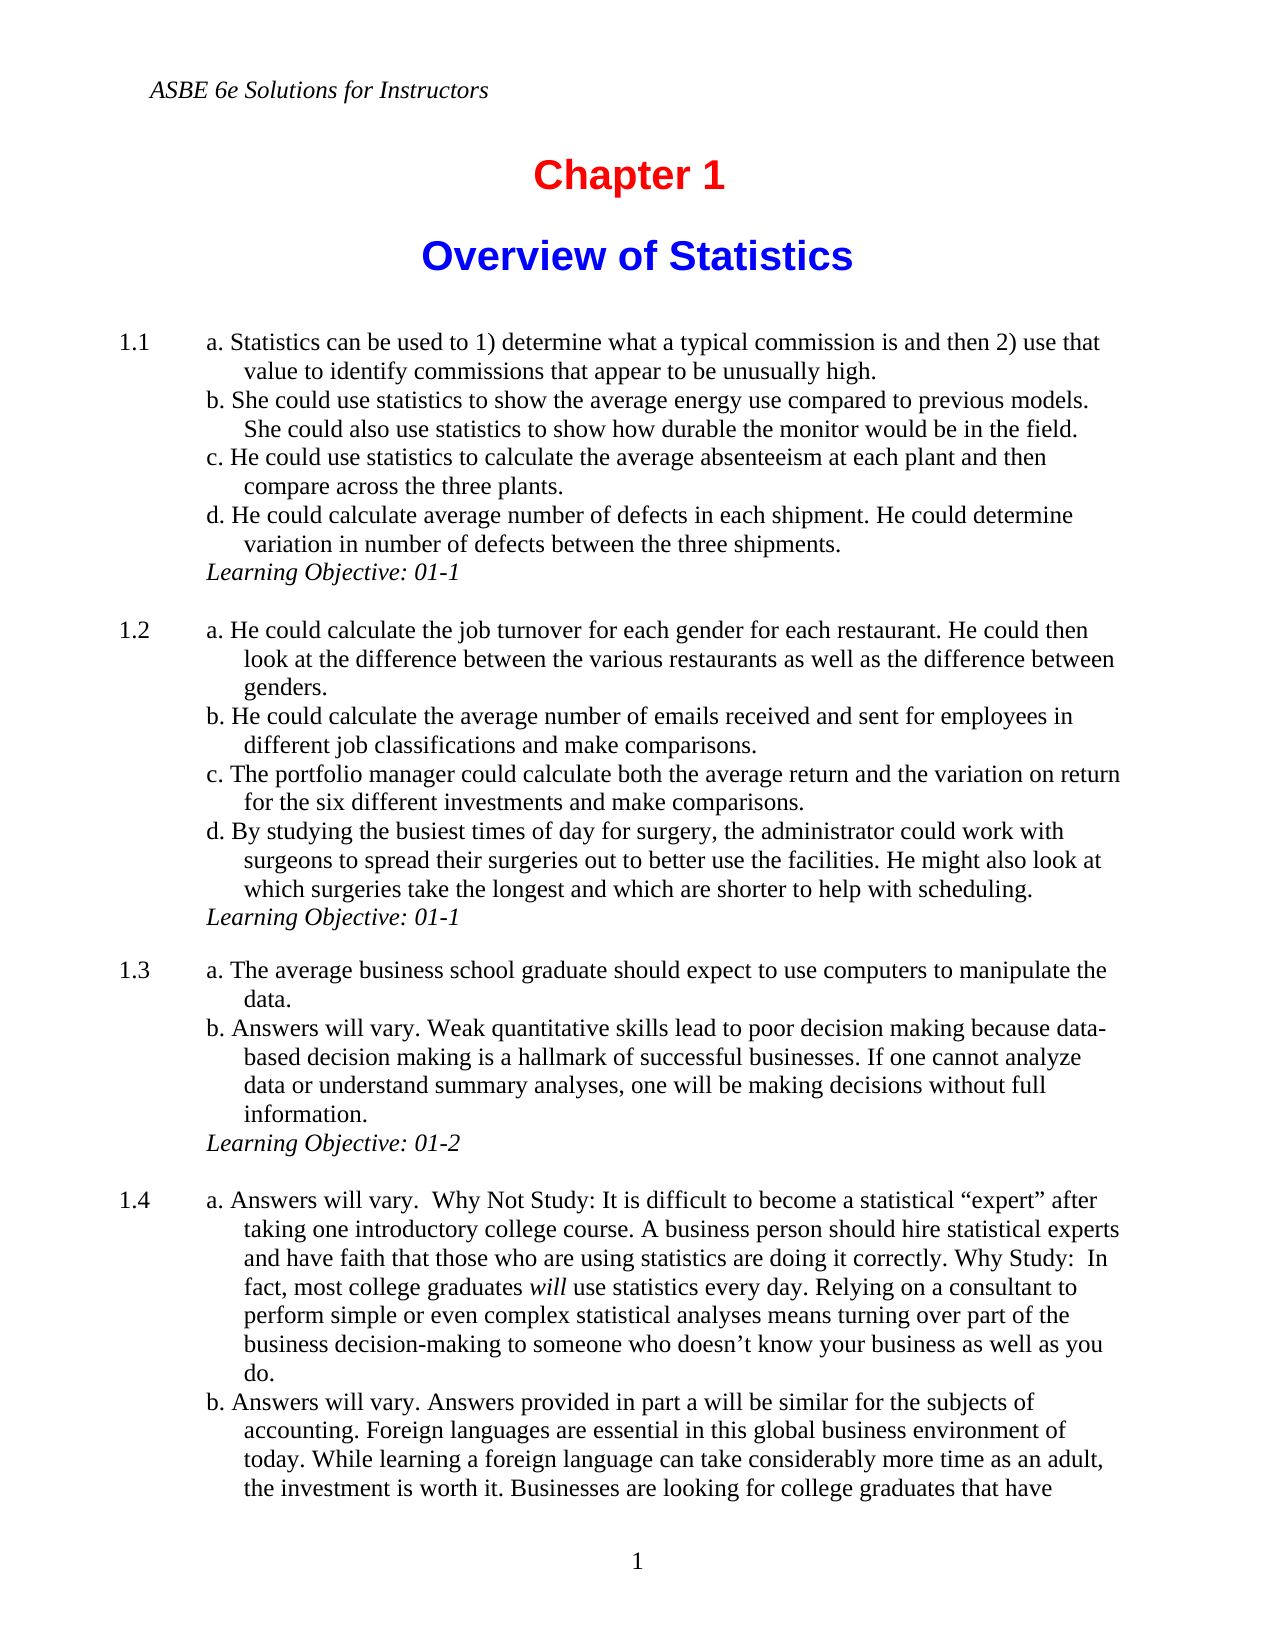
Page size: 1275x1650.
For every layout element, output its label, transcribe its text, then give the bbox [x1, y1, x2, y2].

text b. Answers will vary. Weak quantitative skills lead to poor decision making because data-based decision making is a hallmark of successful businesses. If one cannot analyze data or understand summary analyses, one will be making decisions without full information. [150, 1013, 1125, 1128]
text b. He could calculate the average number of emails received and sent for employees in different job classifications and make comparisons. [150, 701, 1125, 759]
text Learning Objective: 01-1 [150, 902, 1125, 931]
text 1.3 a. The average business school graduate should expect to use computers to manipulate the data. [56, 955, 1125, 1013]
text c. He could use statistics to calculate the average absenteeism at each plant and then compare across the three plants. [150, 442, 1125, 500]
text d. By studying the busiest times of day for surgery, the administrator could work with surgeons to spread their surgeries out to better use the facilities. He might also look at which surgeries take the longest and which are shorter to help with scheduling. [150, 816, 1125, 902]
text 1.1 a. Statistics can be used to 1) determine what a typical commission is and then 2) use that value to identify commissions that appear to be unusually high. [56, 327, 1125, 385]
text Overview of Statistics [150, 231, 1125, 279]
text 1.4 a. Answers will vary. Why Not Study: It is difficult to become a statistical “expert” after taking one introductory college course. A business person should hire statistical experts and have faith that those who are using statistics are doing it correctly. Why Study: In fact, most college graduates will use statistics every day. Relying on a consultant to perform simple or even complex statistical analyses means turning over part of the business decision-making to someone who doesn’t know your business as well as you do. [56, 1185, 1125, 1387]
text c. The portfolio manager could calculate both the average return and the variation on return for the six different investments and make comparisons. [150, 759, 1125, 816]
text Learning Objective: 01-1 [150, 557, 1125, 586]
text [150, 1387, 1125, 1502]
text d. He could calculate average number of defects in each shipment. He could determine variation in number of defects between the three shipments. [150, 500, 1125, 557]
text b. She could use statistics to show the average energy use compared to previous models. She could also use statistics to show how durable the monitor would be in the field. [150, 385, 1125, 442]
text Learning Objective: 01-2 [150, 1128, 1125, 1157]
text Chapter 1 [122, 150, 1125, 198]
text 1.2 a. He could calculate the job turnover for each gender for each restaurant. He could then look at the difference between the various restaurants as well as the difference between genders. [56, 615, 1125, 701]
